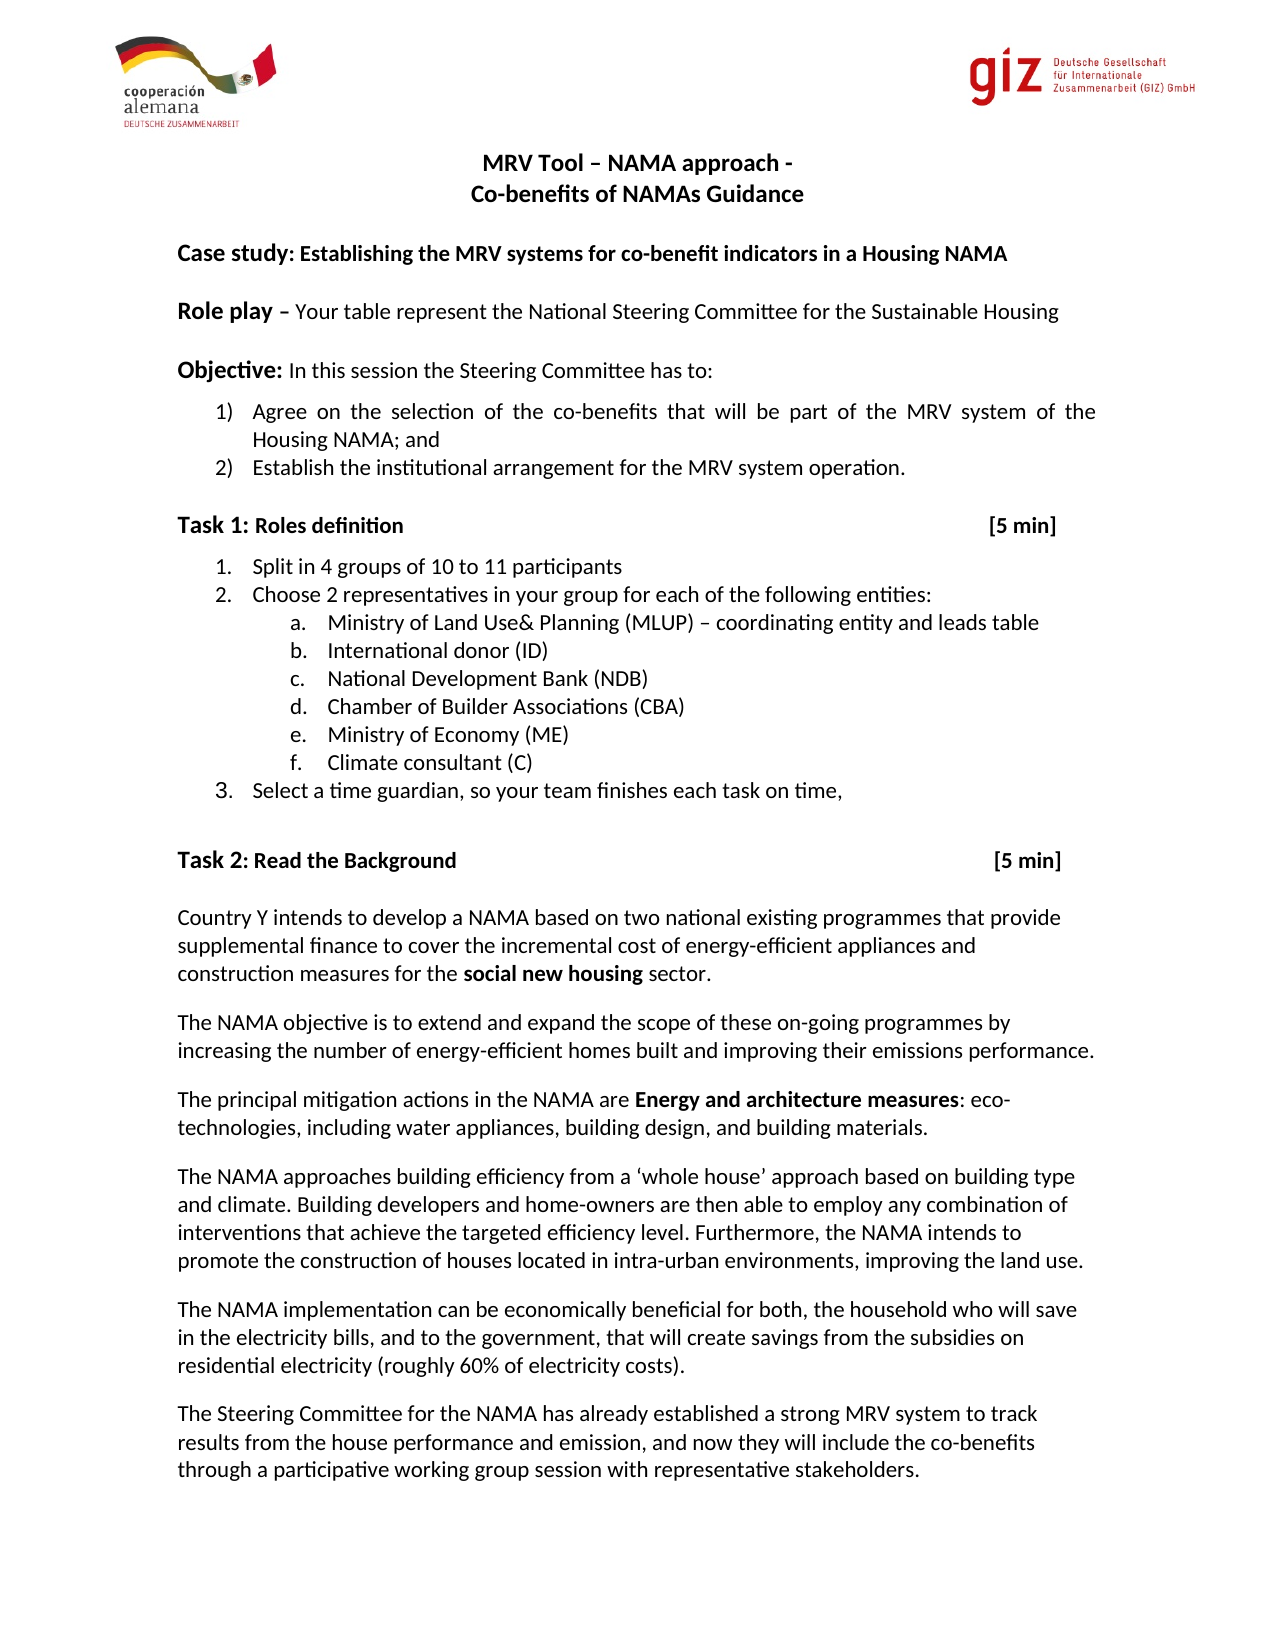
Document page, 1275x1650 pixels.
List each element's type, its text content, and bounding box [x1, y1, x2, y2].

list Select a time guardian, so your team finishes each task on time, [215, 776, 1098, 804]
list International donor (ID) [290, 636, 1098, 664]
list National Development Bank (NDB) [290, 664, 1098, 692]
list Ministry of Land Use& Planning (MLUP) – coordinating entity and leads table [290, 608, 1098, 636]
list Chamber of Builder Associations (CBA) [290, 692, 1098, 720]
text The principal mitigation actions in the NAMA are Energy and architecture measures: eco-technologies, including water appliances, building design, and building materials. [177, 1085, 1098, 1141]
list Climate consultant (C) [290, 748, 1098, 776]
list Agree on the selection of the co-benefits that will be part of the MRV system of the Housing NAMA; and [215, 397, 1098, 453]
text Task 1: Roles definition [5 min] [177, 509, 1098, 539]
text The NAMA implementation can be economically beneficial for both, the household who will save in the electricity bills, and to the government, that will create savings from the subsidies on residential electricity (roughly 60% of electricity costs). [177, 1295, 1098, 1379]
text Objective: In this session the Steering Committee has to: [177, 354, 1098, 384]
text Case study: Establishing the MRV systems for co-benefit indicators in a Housing NAMA [177, 237, 1098, 267]
list Choose 2 representatives in your group for each of the following entities: [215, 580, 1098, 608]
list Ministry of Economy (ME) [290, 720, 1098, 748]
text The NAMA approaches building efficiency from a ‘whole house’ approach based on building type and climate. Building developers and home-owners are then able to employ any combination of interventions that achieve the targeted efficiency level. Furthermore, the NAMA intends to promote the construction of houses located in intra-urban environments, improving the land use. [177, 1162, 1098, 1274]
text Co-benefits of NAMAs Guidance [177, 178, 1098, 209]
list Split in 4 groups of 10 to 11 participants [215, 552, 1098, 580]
text Role play – Your table represent the National Steering Committee for the Sustainable Housing [177, 295, 1098, 326]
list Establish the institutional arrangement for the MRV system operation. [215, 453, 1098, 481]
text Task 2: Read the Background [5 min] [177, 844, 1098, 875]
picture [947, 15, 1232, 134]
text The Steering Committee for the NAMA has already established a strong MRV system to track results from the house performance and emission, and now they will include the co-benefits through a participative working group session with representative stakeholders. [177, 1399, 1098, 1484]
text Country Y intends to develop a NAMA based on two national existing programmes that provide supplemental finance to cover the incremental cost of energy-efficient appliances and construction measures for the social new housing sector. [177, 903, 1098, 987]
text MRV Tool – NAMA approach - [177, 148, 1098, 178]
picture [78, 0, 316, 143]
text The NAMA objective is to extend and expand the scope of these on-going programmes by increasing the number of energy-efficient homes built and improving their emissions performance. [177, 1008, 1098, 1064]
